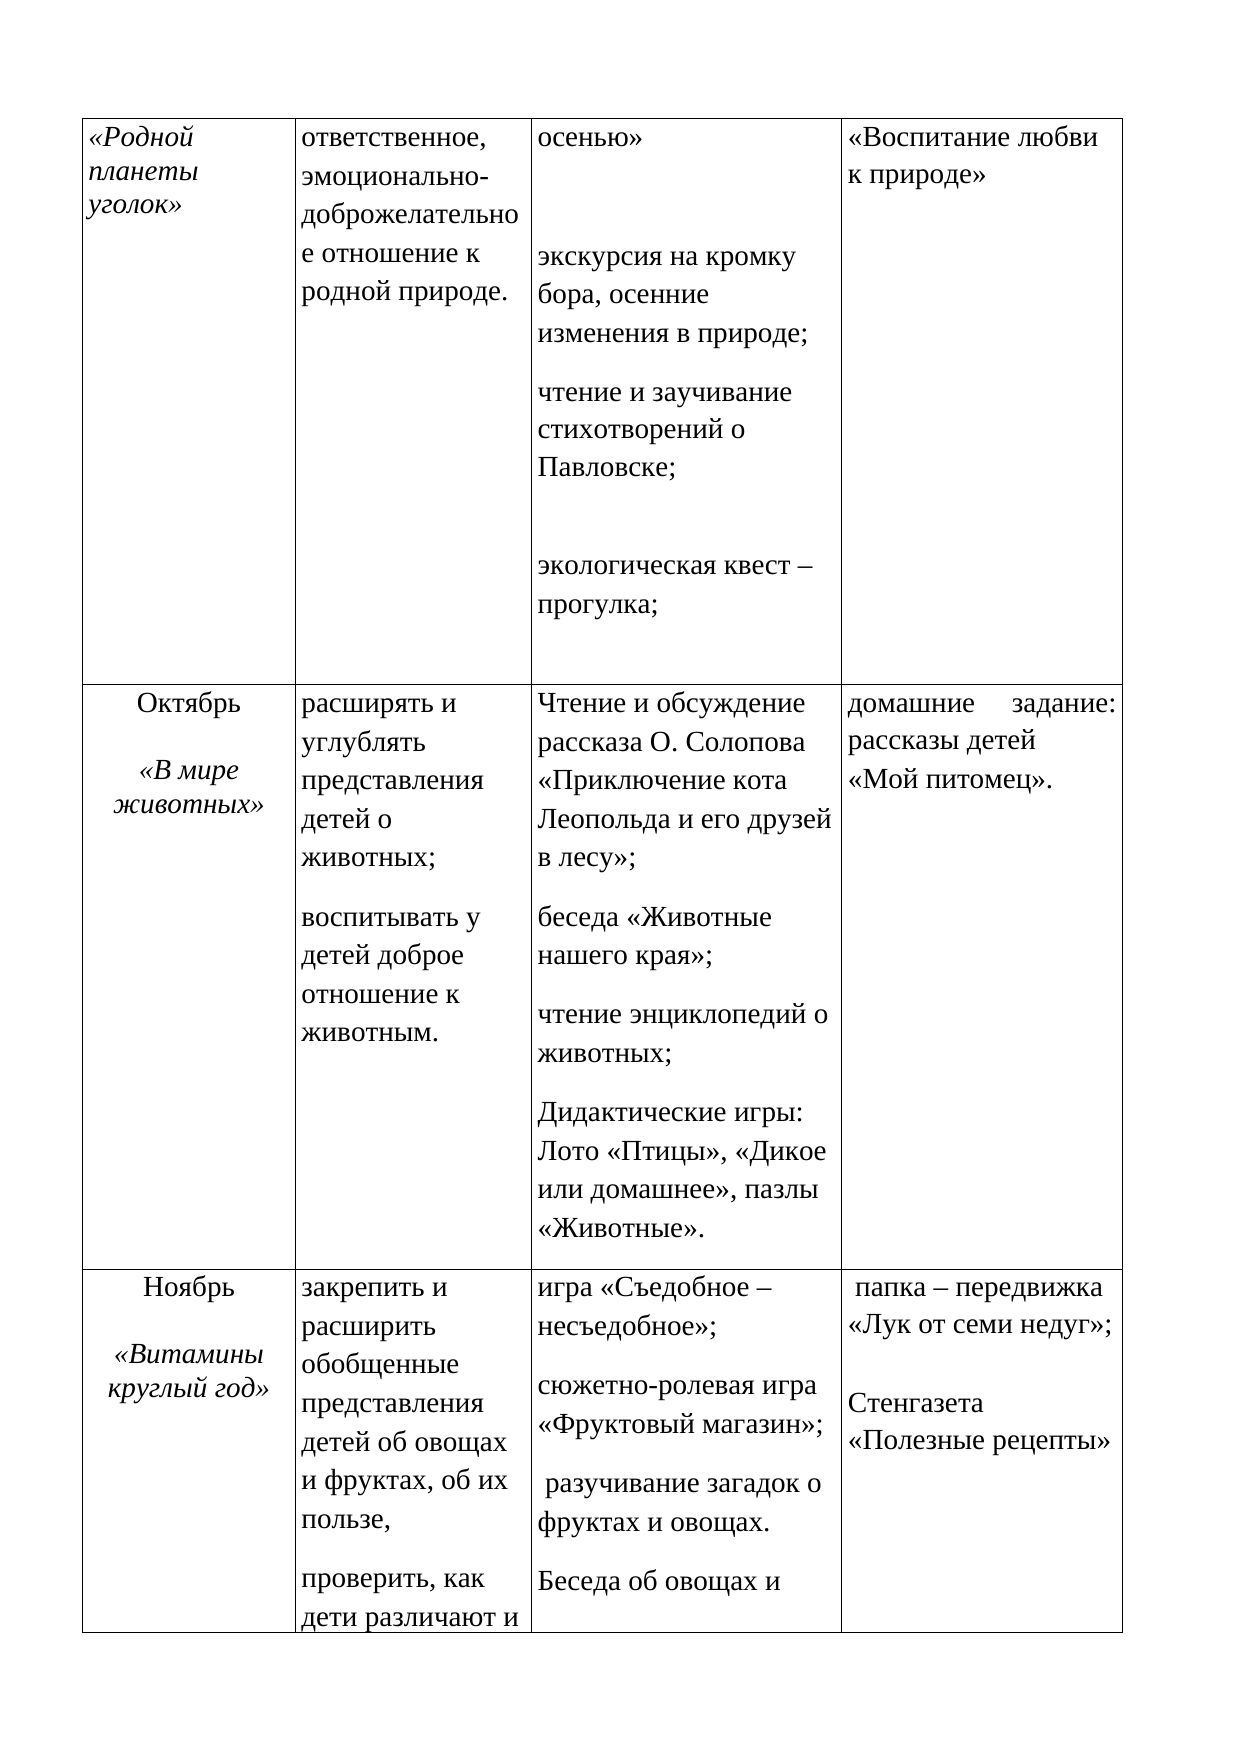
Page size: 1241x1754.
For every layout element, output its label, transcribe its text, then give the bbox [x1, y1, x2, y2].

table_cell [83, 119, 295, 684]
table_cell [296, 1270, 531, 1632]
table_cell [842, 1270, 1122, 1632]
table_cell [532, 1270, 841, 1632]
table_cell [83, 1270, 295, 1632]
table_cell домашние задание: рассказы детей «Мой питомец». [842, 685, 1122, 1268]
table_cell Октябрь «В мире животных» [83, 685, 295, 1268]
table_cell Чтение и обсуждение рассказа О. Солопова «Приключение кота Леопольда и его друзей в лесу»; беседа «Животные нашего края»; чтение энциклопедий о животных; Дидактические игры: Лото «Птицы», «Дикое или домашнее», пазлы «Животные». [532, 685, 841, 1268]
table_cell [296, 119, 531, 684]
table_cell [842, 119, 1122, 684]
table_cell расширять и углублять представления детей о животных; воспитывать у детей доброе отношение к животным. [296, 685, 531, 1268]
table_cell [532, 119, 841, 684]
